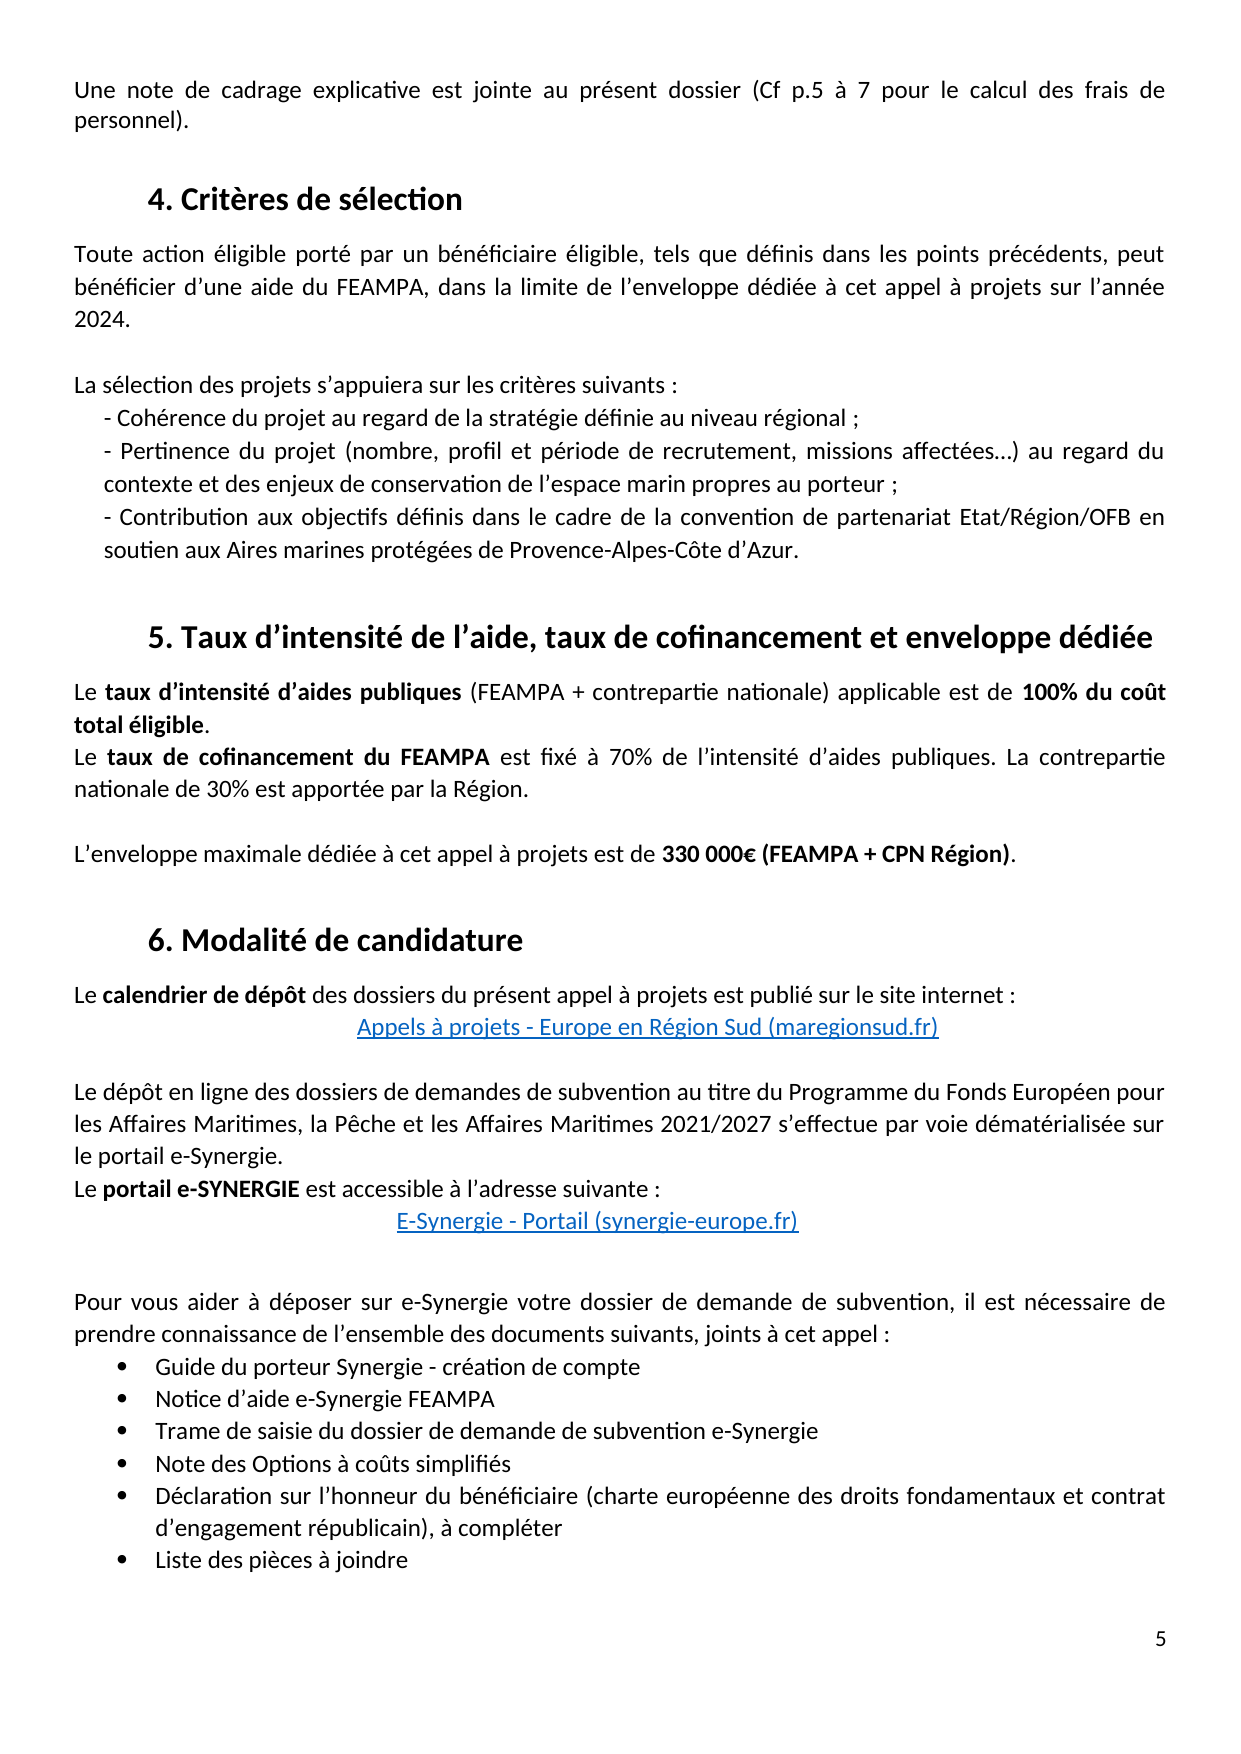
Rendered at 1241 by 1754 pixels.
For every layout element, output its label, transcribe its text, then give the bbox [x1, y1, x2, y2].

text Toute action éligible porté par un bénéficiaire éligible, tels que définis dans les points précédents, peut bénéficier d’une aide du FEAMPA, dans la limite de l’enveloppe dédiée à cet appel à projets sur l’année 2024. [74, 238, 1167, 334]
text Le dépôt en ligne des dossiers de demandes de subvention au titre du Programme du Fonds Européen pour les Affaires Maritimes, la Pêche et les Affaires Maritimes 2021/2027 s’effectue par voie dématérialisée sur le portail e-Synergie. [74, 1076, 1167, 1171]
list Guide du porteur Synergie - création de compte [118, 1351, 1167, 1381]
text Le calendrier de dépôt des dossiers du présent appel à projets est publié sur le site internet : [74, 979, 1167, 1009]
text - Contribution aux objectifs définis dans le cadre de la convention de partenariat Etat/Région/OFB en soutien aux Aires marines protégées de Provence-Alpes-Côte d’Azur. [103, 501, 1167, 564]
text Une note de cadrage explicative est jointe au présent dossier (Cf p.5 à 7 pour le calcul des frais de personnel). [74, 74, 1167, 135]
text 4. Critères de sélection [74, 178, 1167, 219]
text 6. Modalité de candidature [74, 919, 1167, 960]
list Note des Options à coûts simplifiés [118, 1448, 1167, 1478]
text E-Synergie - Portail (synergie-europe.fr) [74, 1205, 1167, 1236]
text Pour vous aider à déposer sur e-Synergie votre dossier de demande de subvention, il est nécessaire de prendre connaissance de l’ensemble des documents suivants, joints à cet appel : [74, 1286, 1167, 1349]
text - Pertinence du projet (nombre, profil et période de recrutement, missions affectées…) au regard du contexte et des enjeux de conservation de l’espace marin propres au porteur ; [103, 435, 1167, 499]
text 5. Taux d’intensité de l’aide, taux de cofinancement et enveloppe dédiée [103, 616, 1167, 657]
text L’enveloppe maximale dédiée à cet appel à projets est de 330 000€ (FEAMPA + CPN Région). [74, 838, 1167, 868]
text Le taux de cofinancement du FEAMPA est fixé à 70% de l’intensité d’aides publiques. La contrepartie nationale de 30% est apportée par la Région. [74, 741, 1167, 804]
list Déclaration sur l’honneur du bénéficiaire (charte européenne des droits fondamentaux et contrat d’engagement républicain), à compléter [118, 1480, 1167, 1543]
list Liste des pièces à joindre [118, 1544, 1167, 1575]
list Notice d’aide e-Synergie FEAMPA [118, 1383, 1167, 1414]
text - Cohérence du projet au regard de la stratégie définie au niveau régional ; [103, 402, 1167, 433]
text Le portail e-SYNERGIE est accessible à l’adresse suivante : [74, 1173, 1167, 1203]
text La sélection des projets s’appuiera sur les critères suivants : [74, 369, 1167, 400]
text Appels à projets - Europe en Région Sud (maregionsud.fr) [74, 1011, 1167, 1042]
list Trame de saisie du dossier de demande de subvention e-Synergie [118, 1415, 1167, 1446]
text Le taux d’intensité d’aides publiques (FEAMPA + contrepartie nationale) applicable est de 100% du coût total éligible. [74, 676, 1167, 739]
